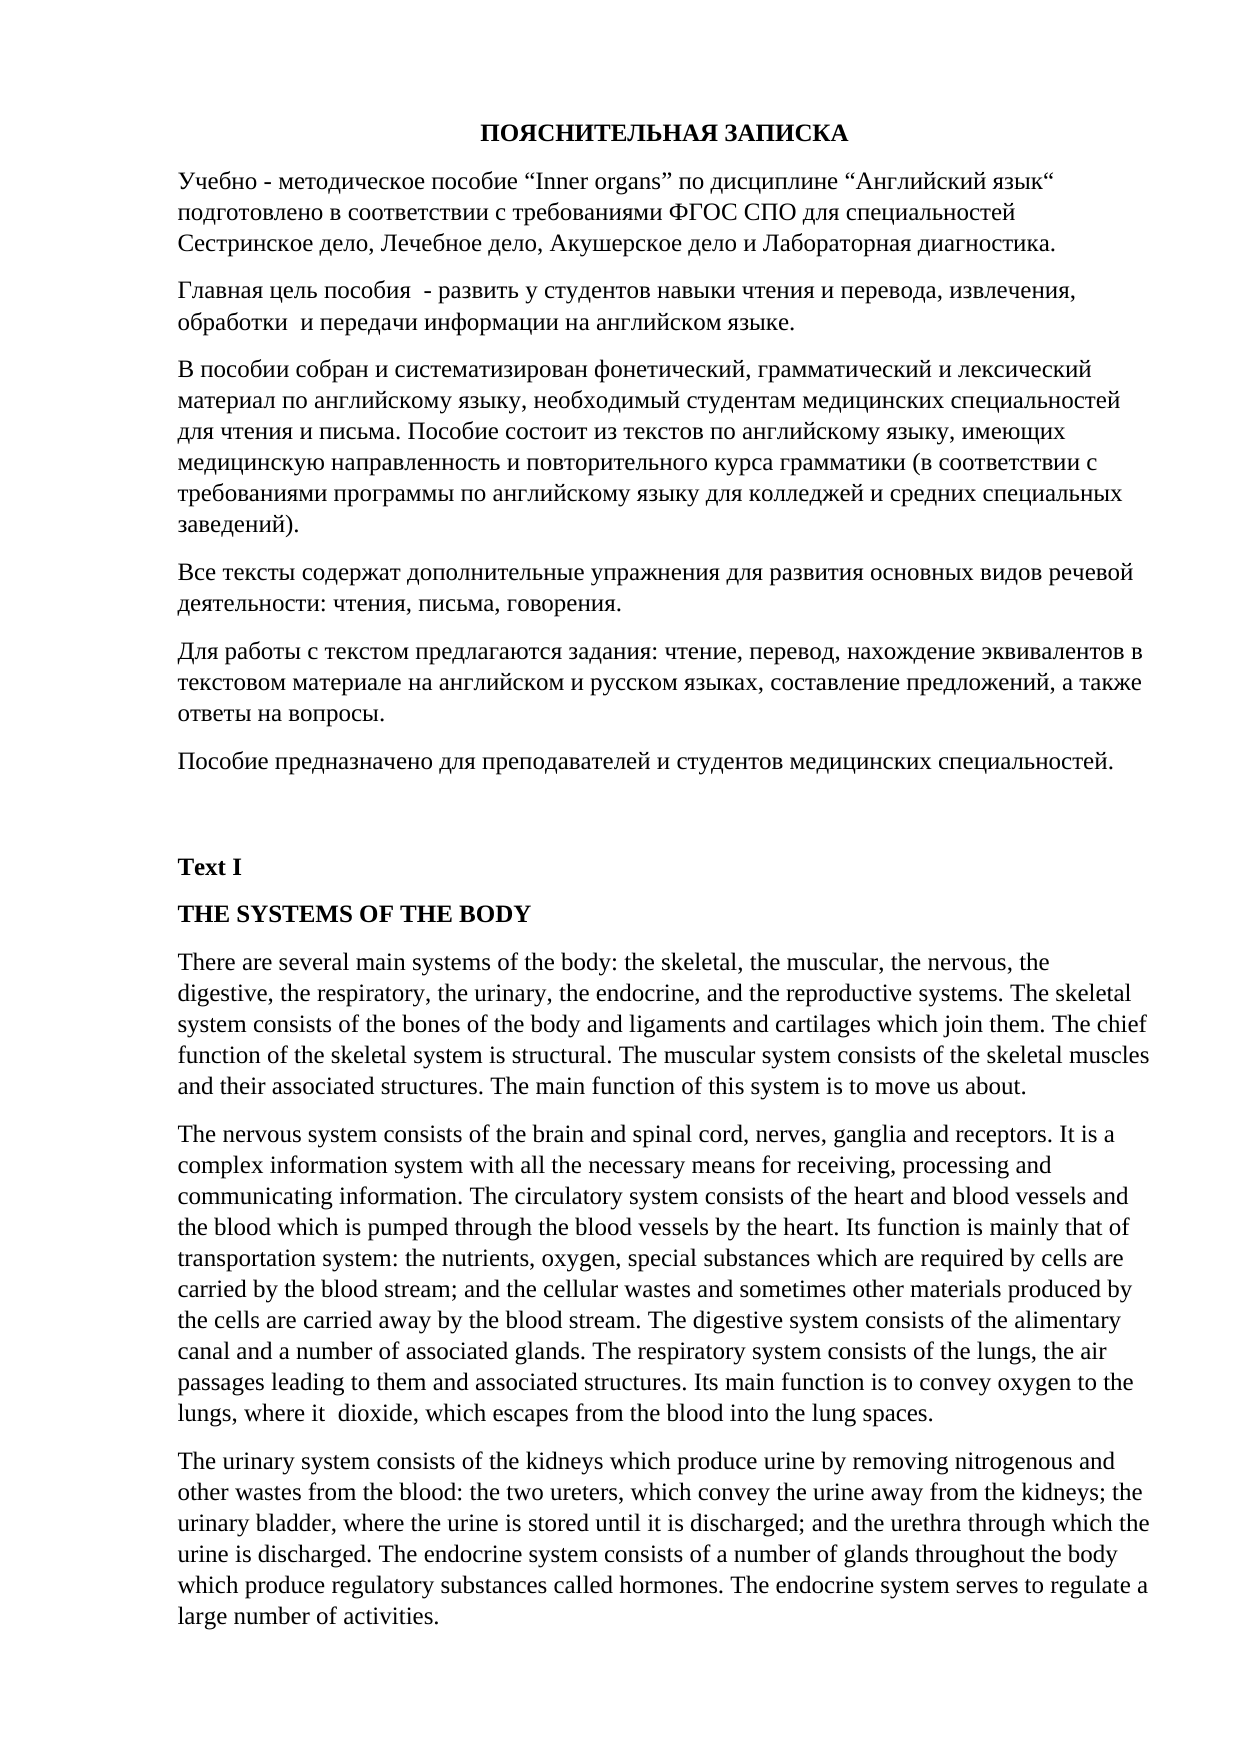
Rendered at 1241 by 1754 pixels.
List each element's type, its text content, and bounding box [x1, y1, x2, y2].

text Text I [177, 852, 1152, 880]
text ПОЯСНИТЕЛЬНАЯ ЗАПИСКА [177, 118, 1152, 147]
text Пособие предназначено для преподавателей и студентов медицинских специальностей. [177, 746, 1152, 774]
text The urinary system consists of the kidneys which produce urine by removing nitrogenous and other wastes from the blood: the two ureters, which convey the urine away from the kidneys; the urinary bladder, where the urine is stored until it is discharged; and the urethra through which the urine is discharged. The endocrine system consists of a number of glands throughout the body which produce regulatory substances called hormones. The endocrine system serves to regulate a large number of activities. [177, 1446, 1152, 1630]
text There are several main systems of the body: the skeletal, the muscular, the nervous, the digestive, the respiratory, the urinary, the endocrine, and the reproductive systems. The skeletal system consists of the bones of the body and ligaments and cartilages which join them. The chief function of the skeletal system is structural. The muscular system consists of the skeletal muscles and their associated structures. The main function of this system is to move us about. [177, 947, 1152, 1100]
text В пособии собран и систематизирован фонетический, грамматический и лексический материал по английскому языку, необходимый студентам медицинских специальностей для чтения и письма. Пособие состоит из текстов по английскому языку, имеющих медицинскую направленность и повторительного курса грамматики (в соответствии с требованиями программы по английскому языку для колледжей и средних специальных заведений). [177, 354, 1152, 538]
text The nervous system consists of the brain and spinal cord, nerves, ganglia and receptors. It is a complex information system with all the necessary means for receiving, processing and communicating information. The circulatory system consists of the heart and blood vessels and the blood which is pumped through the blood vessels by the heart. Its function is mainly that of transportation system: the nutrients, oxygen, special substances which are required by cells are carried by the blood stream; and the cellular wastes and sometimes other materials produced by the cells are carried away by the blood stream. The digestive system consists of the alimentary canal and a number of associated glands. The respiratory system consists of the lungs, the air passages leading to them and associated structures. Its main function is to convey oxygen to the lungs, where it dioxide, which escapes from the blood into the lung spaces. [177, 1119, 1152, 1427]
text Все тексты содержат дополнительные упражнения для развития основных видов речевой деятельности: чтения, письма, говорения. [177, 557, 1152, 617]
text THE SYSTEMS OF THE BODY [177, 899, 1152, 928]
text Для работы с текстом предлагаются задания: чтение, перевод, нахождение эквивалентов в текстовом материале на английском и русском языках, составление предложений, а также ответы на вопросы. [177, 636, 1152, 727]
text Учебно - методическое пособие “Inner organs” по дисциплине “Английский язык“ подготовлено в соответствии с требованиями ФГОС СПО для специальностей Сестринское дело, Лечебное дело, Акушерское дело и Лабораторная диагностика. [177, 166, 1152, 257]
text Главная цель пособия - развить у студентов навыки чтения и перевода, извлечения, обработки и передачи информации на английском языке. [177, 276, 1152, 335]
